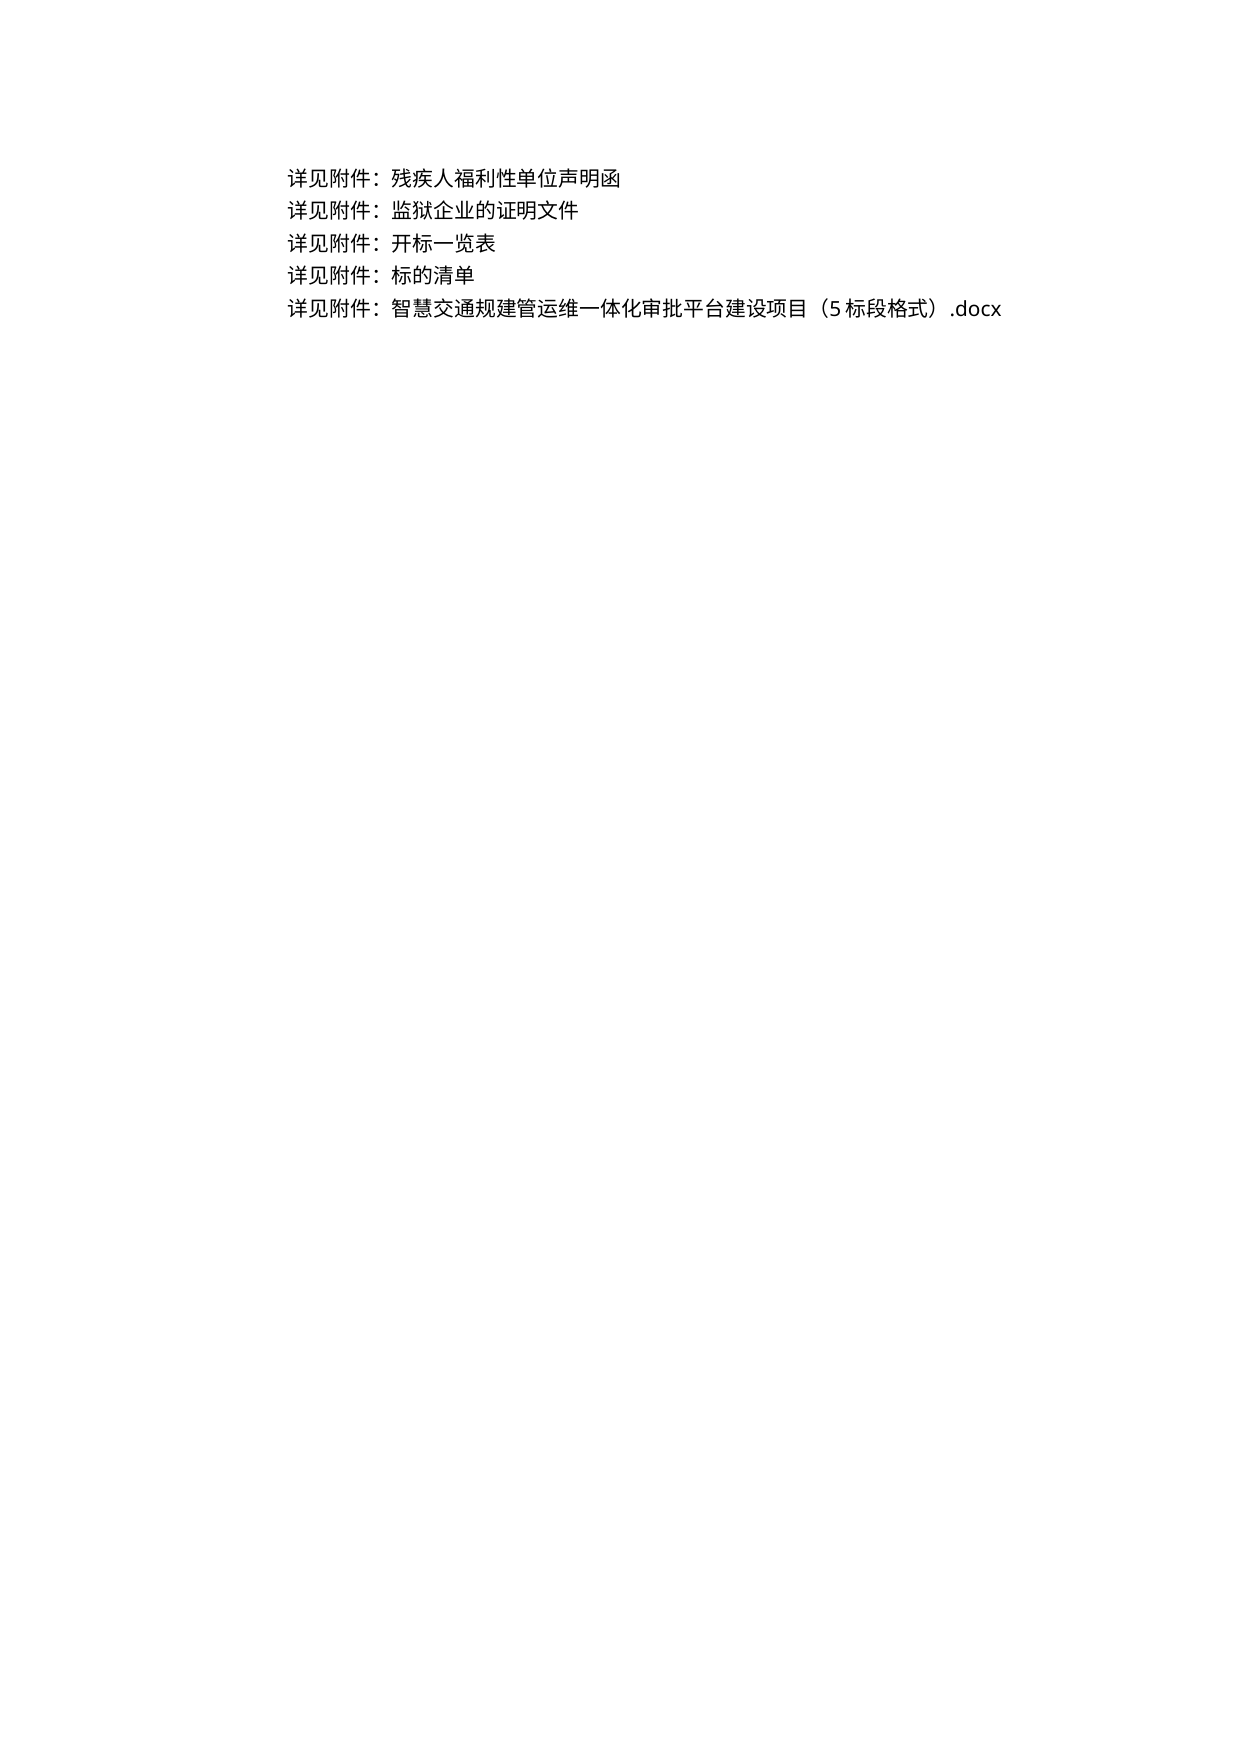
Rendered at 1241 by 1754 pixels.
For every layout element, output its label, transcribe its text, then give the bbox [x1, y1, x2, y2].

text 详见附件：开标一览表 [187, 227, 1053, 259]
text 详见附件：残疾人福利性单位声明函 [187, 162, 1053, 194]
text 详见附件：监狱企业的证明文件 [187, 194, 1053, 227]
text 详见附件：标的清单 [187, 259, 1053, 292]
text 详见附件：智慧交通规建管运维一体化审批平台建设项目（5标段格式）.docx [187, 292, 1053, 324]
